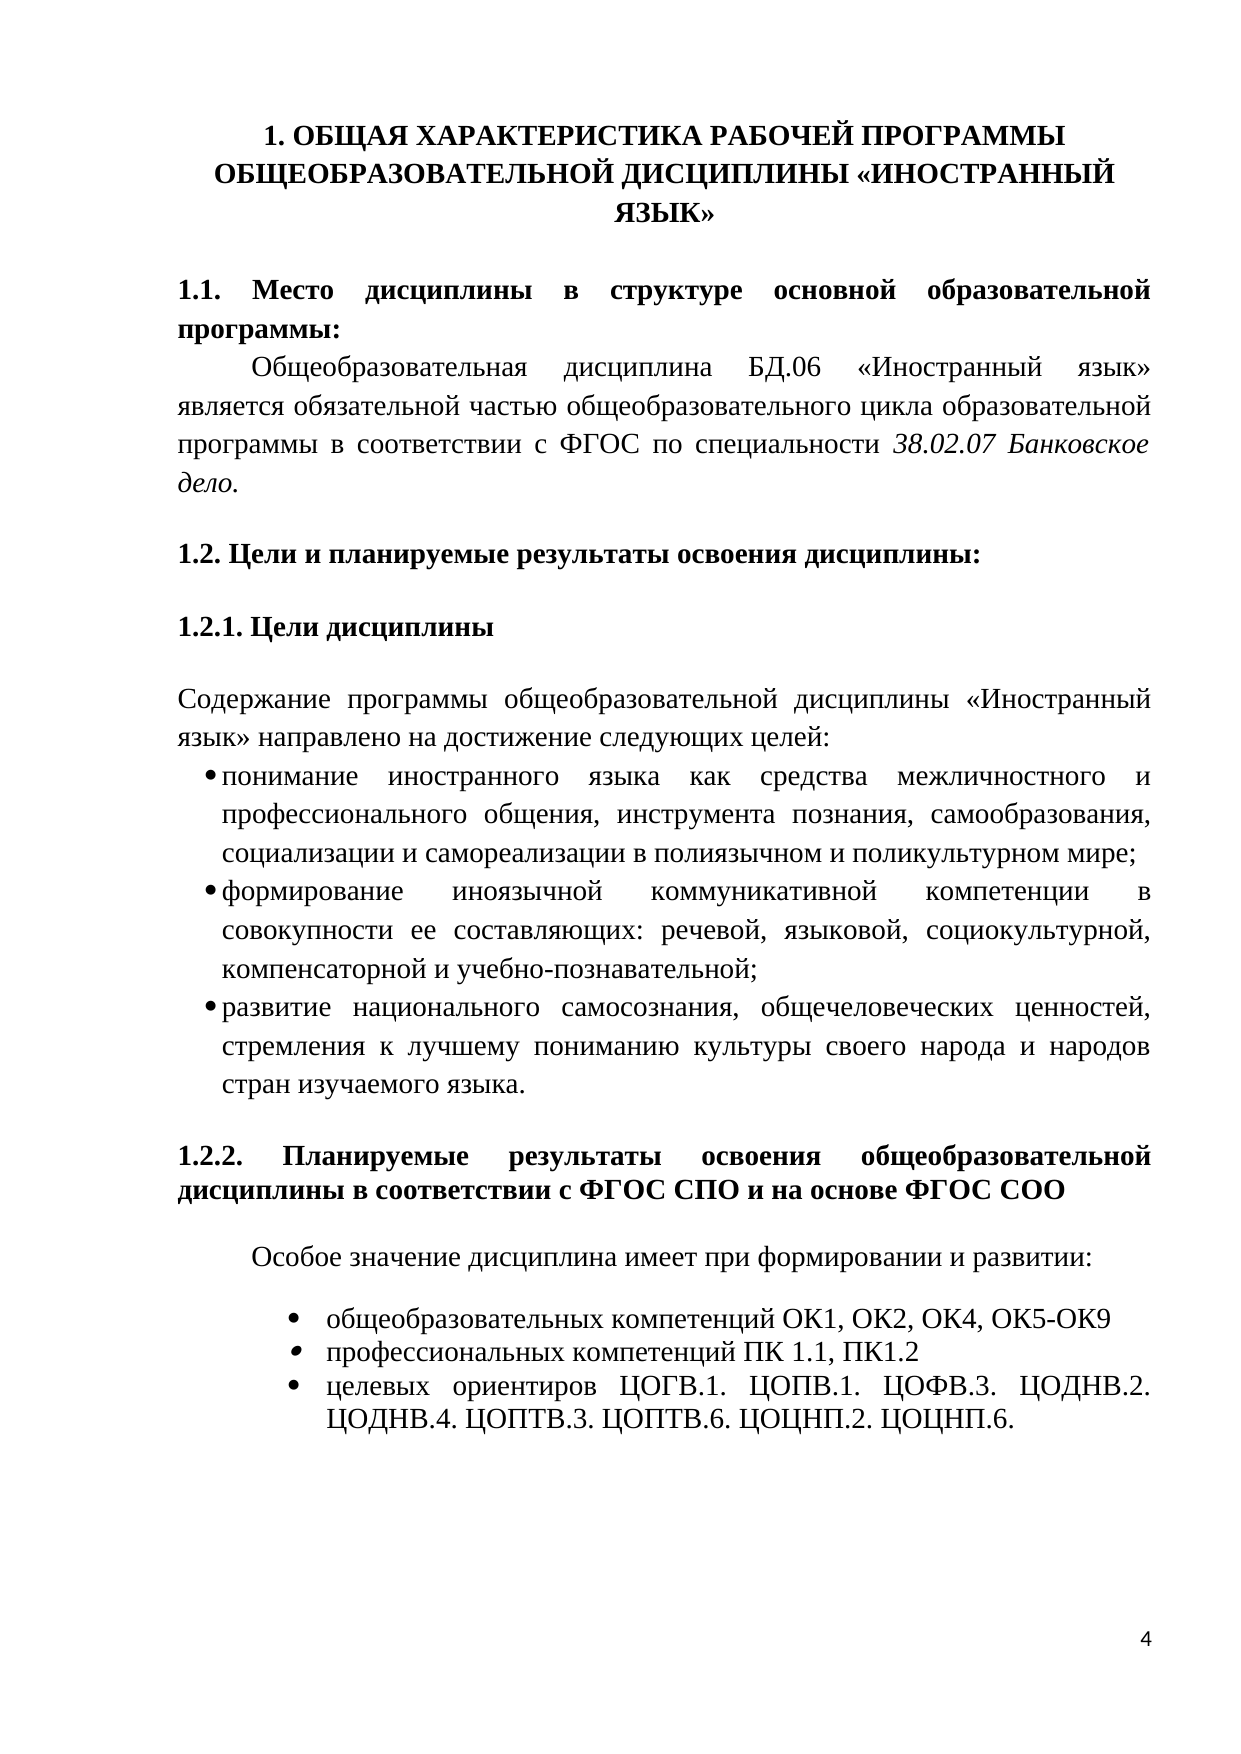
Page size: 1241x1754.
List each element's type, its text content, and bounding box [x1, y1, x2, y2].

text 1.2.2. Планируемые результаты освоения общеобразовательной дисциплины в соответствии с ФГОС СПО и на основе ФГОС СОО [177, 1138, 1152, 1206]
text Особое значение дисциплина имеет при формировании и развитии: [177, 1239, 1152, 1273]
list целевых ориентиров ЦОГВ.1. ЦОПВ.1. ЦОФВ.3. ЦОДНВ.2. ЦОДНВ.4. ЦОПТВ.3. ЦОПТВ.6. ЦОЦНП.2. ЦОЦНП.6. [288, 1368, 1152, 1435]
text 1. ОБЩАЯ ХАРАКТЕРИСТИКА РАБОЧЕЙ ПРОГРАММЫ ОБЩЕОБРАЗОВАТЕЛЬНОЙ ДИСЦИПЛИНЫ «ИНОСТРАННЫЙ ЯЗЫК» [177, 118, 1152, 229]
text 1.2. Цели и планируемые результаты освоения дисциплины: [177, 537, 1152, 570]
list понимание иностранного языка как средства межличностного и профессионального общения, инструмента познания, самообразования, социализации и самореализации в полиязычном и поликультурном мире; [206, 758, 1152, 868]
text 1.1. Место дисциплины в структуре основной образовательной программы: [177, 272, 1152, 344]
list профессиональных компетенций ПК 1.1, ПК1.2 [288, 1334, 1152, 1368]
list формирование иноязычной коммуникативной компетенции в совокупности ее составляющих: речевой, языковой, социокультурной, компенсаторной и учебно-познавательной; [206, 873, 1152, 984]
list развитие национального самосознания, общечеловеческих ценностей, стремления к лучшему пониманию культуры своего народа и народов стран изучаемого языка. [206, 989, 1152, 1100]
list общеобразовательных компетенций ОК1, ОК2, ОК4, ОК5-ОК9 [288, 1301, 1152, 1334]
text Содержание программы общеобразовательной дисциплины «Иностранный язык» направлено на достижение следующих целей: [177, 681, 1152, 753]
text 1.2.1. Цели дисциплины [177, 609, 1152, 642]
text Общеобразовательная дисциплина БД.06 «Иностранный язык» является обязательной частью общеобразовательного цикла образовательной программы в соответствии с ФГОС по специальности 38.02.07 Банковское дело. [177, 349, 1152, 498]
